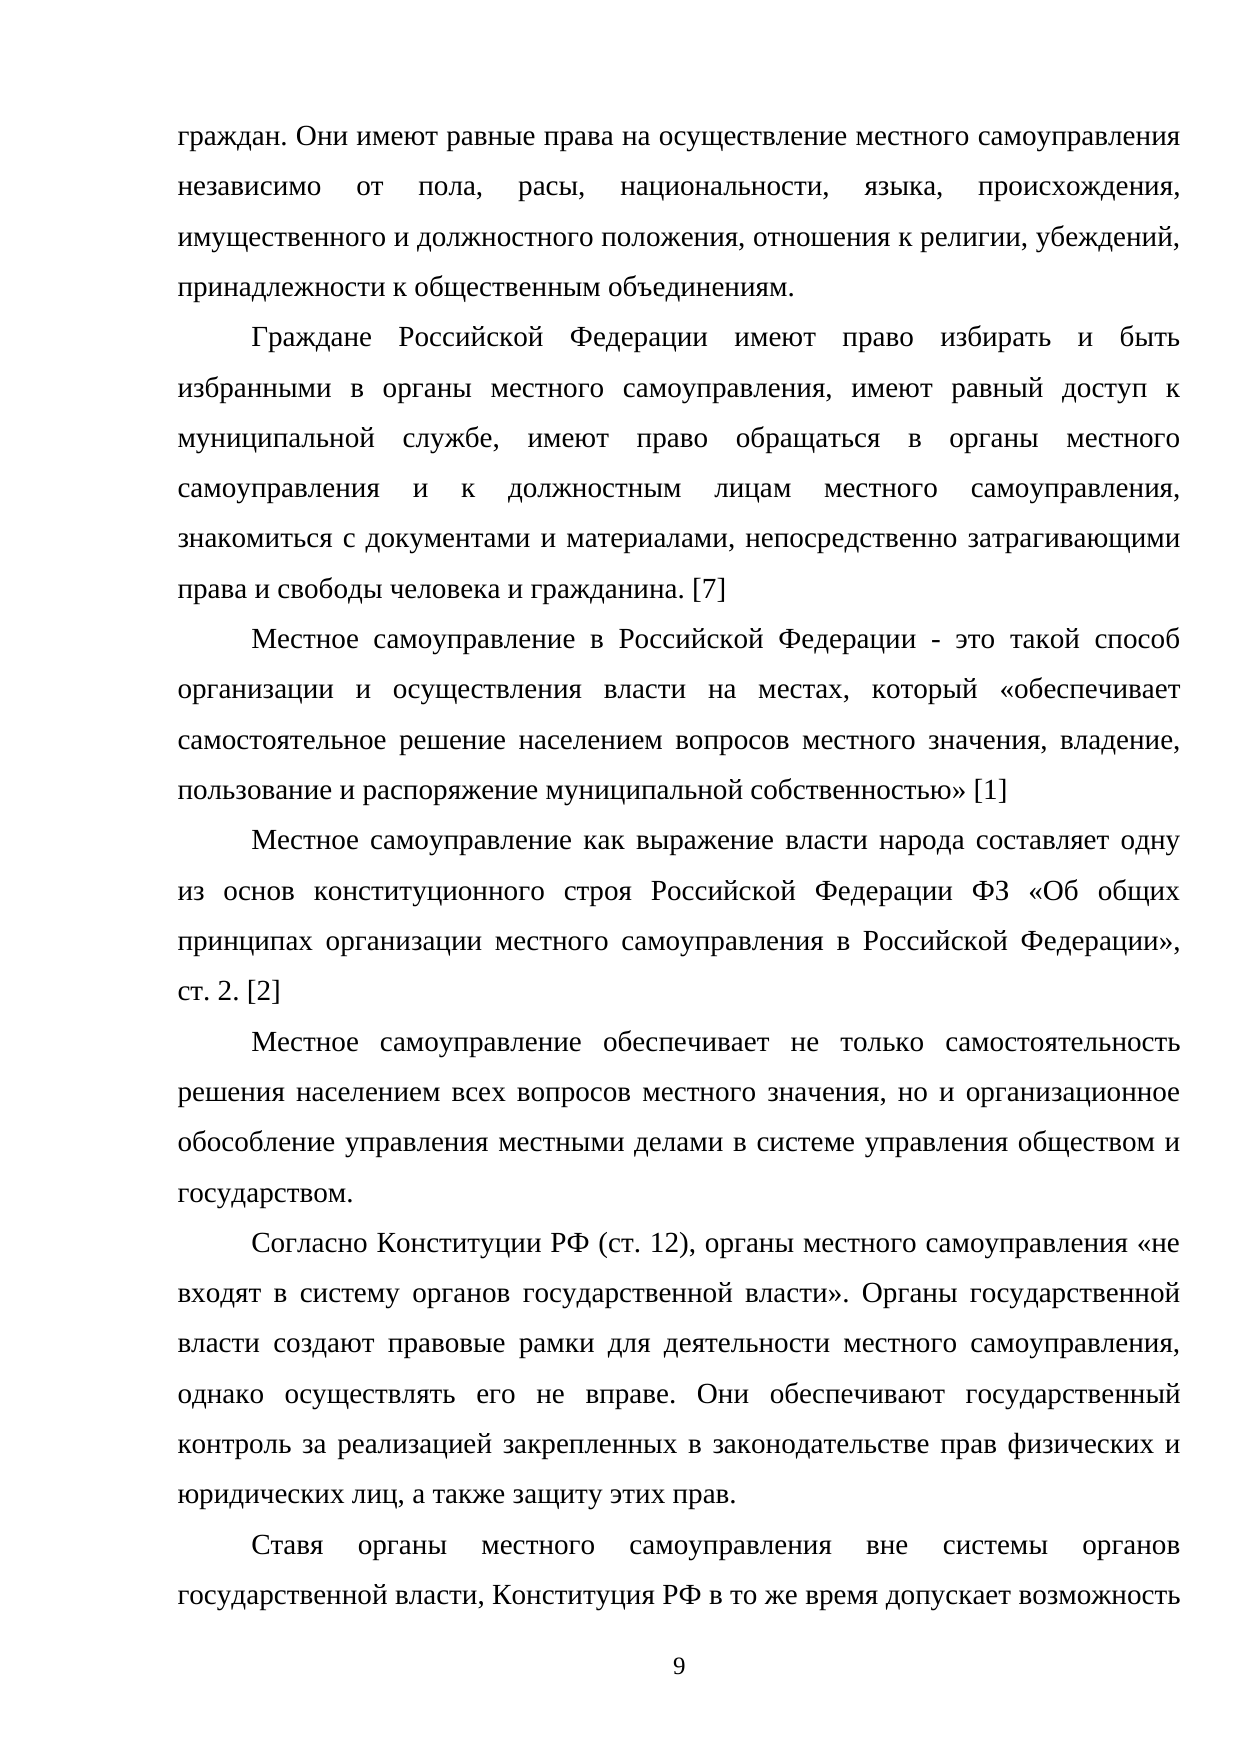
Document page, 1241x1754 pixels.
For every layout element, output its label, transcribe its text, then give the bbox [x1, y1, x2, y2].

text Местное самоуправление как выражение власти народа составляет одну из основ конституционного строя Российской Федерации ФЗ «Об общих принципах организации местного самоуправления в Российской Федерации», ст. 2. [2] [177, 822, 1181, 1007]
text Граждане Российской Федерации имеют право избирать и быть избранными в органы местного самоуправления, имеют равный доступ к муниципальной службе, имеют право обращаться в органы местного самоуправления и к должностным лицам местного самоуправления, знакомиться с документами и материалами, непосредственно затрагивающими права и свободы человека и гражданина. [7] [177, 319, 1181, 604]
text Согласно Конституции РФ (ст. 12), органы местного самоуправления «не входят в систему органов государственной власти». Органы государственной власти создают правовые рамки для деятельности местного самоуправления, однако осуществлять его не вправе. Они обеспечивают государственный контроль за реализацией закрепленных в законодательстве прав физических и юридических лиц, а также защиту этих прав. [177, 1225, 1181, 1510]
text Местное самоуправление обеспечивает не только самостоятельность решения населением всех вопросов местного значения, но и организационное обособление управления местными делами в системе управления обществом и государством. [177, 1024, 1181, 1208]
text Местное самоуправление в Российской Федерации - это такой способ организации и осуществления власти на местах, который «обеспечивает самостоятельное решение населением вопросов местного значения, владение, пользование и распоряжение муниципальной собственностью» [1] [177, 621, 1181, 806]
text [177, 118, 1181, 303]
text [177, 1527, 1181, 1611]
